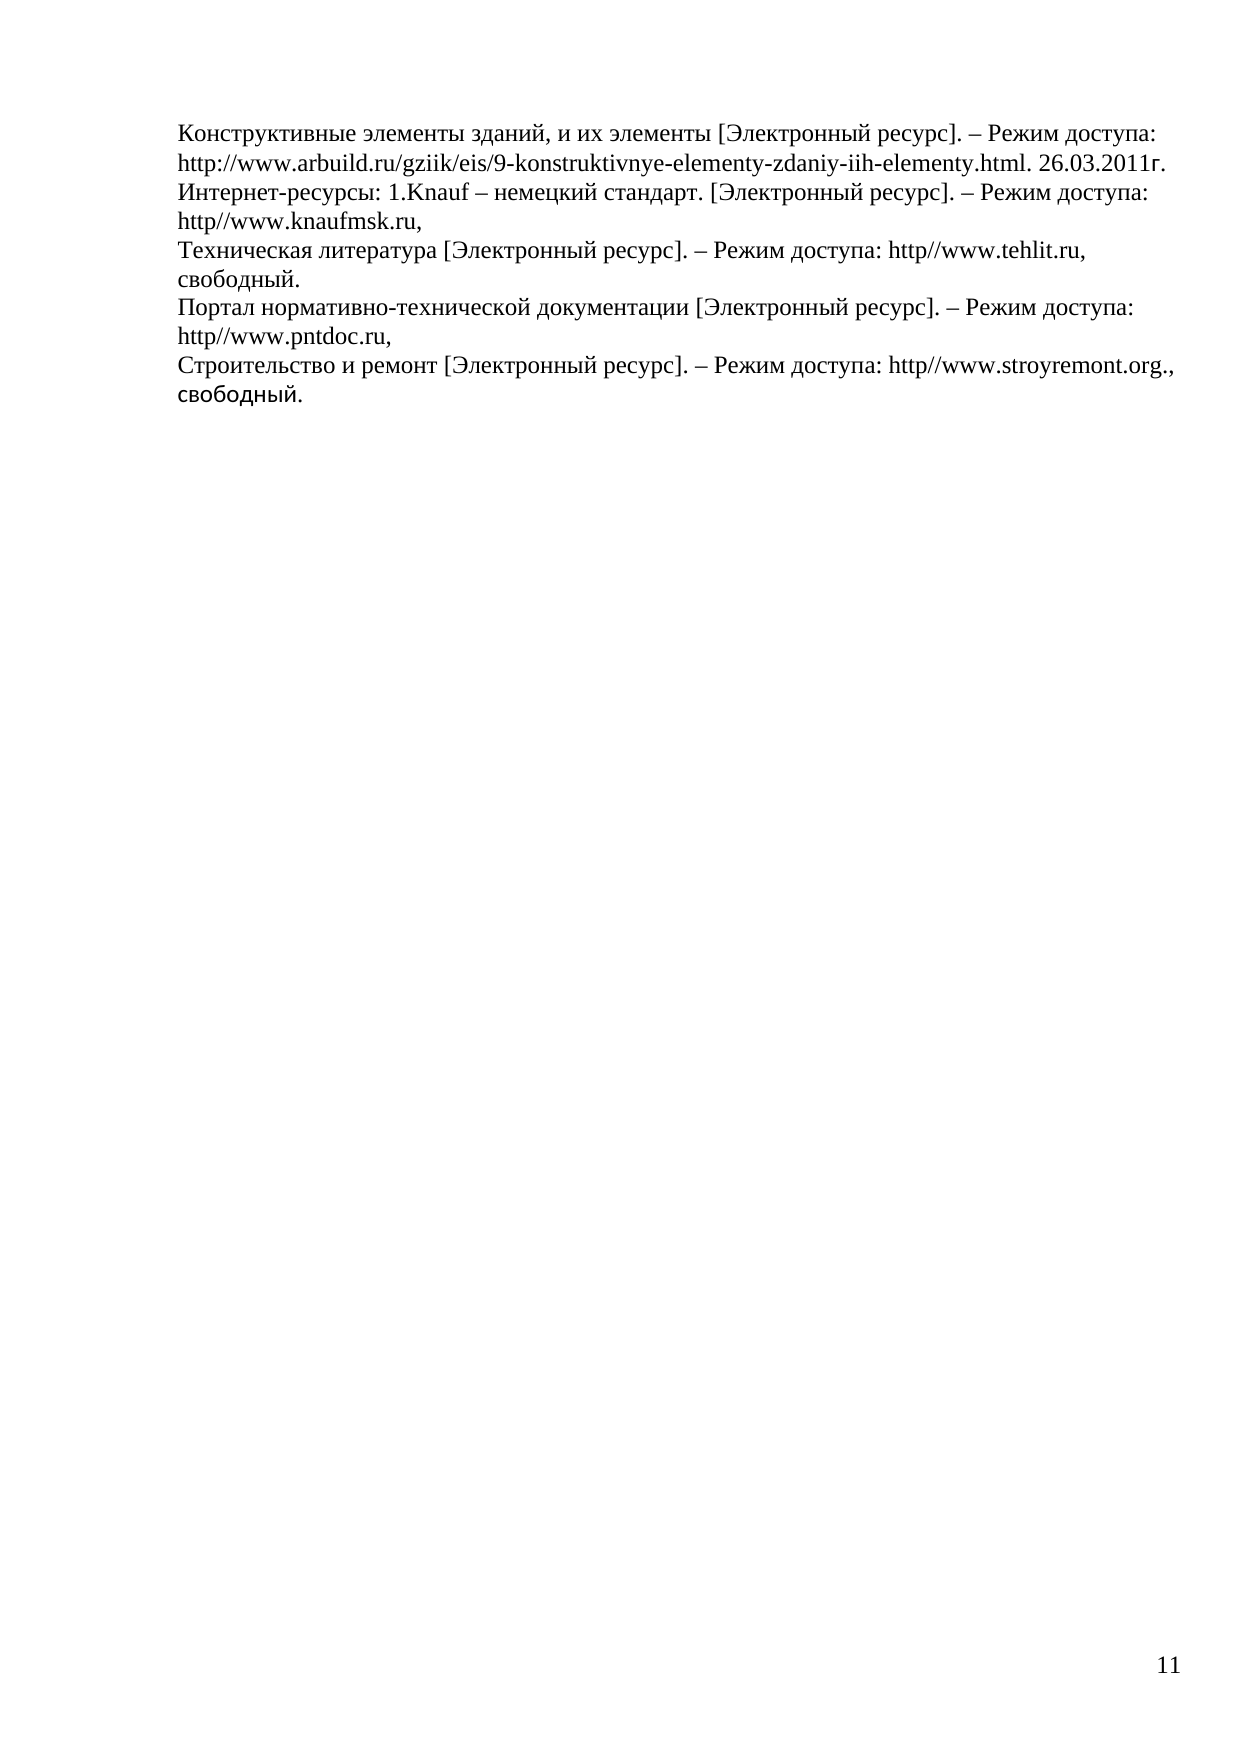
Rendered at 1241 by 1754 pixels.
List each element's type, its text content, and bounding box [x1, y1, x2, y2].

text Строительство и ремонт [Электронный ресурс]. – Режим доступа: http//www.stroyremont.org., свободный. [177, 350, 1181, 409]
text Техническая литература [Электронный ресурс]. – Режим доступа: http//www.tehlit.ru, свободный. [177, 235, 1181, 292]
text Конструктивные элементы зданий, и их элементы [Электронный ресурс]. – Режим доступа: http://www.arbuild.ru/gziik/eis/9-konstruktivnye-elementy-zdaniy-iih-elementy.html. 26.03.2011г. [177, 118, 1181, 177]
text Портал нормативно-технической документации [Электронный ресурс]. – Режим доступа: http//www.pntdoc.ru, [177, 292, 1181, 350]
text Интернет-ресурсы: 1.Knauf – немецкий стандарт. [Электронный ресурс]. – Режим доступа: http//www.knaufmsk.ru, [177, 177, 1181, 235]
